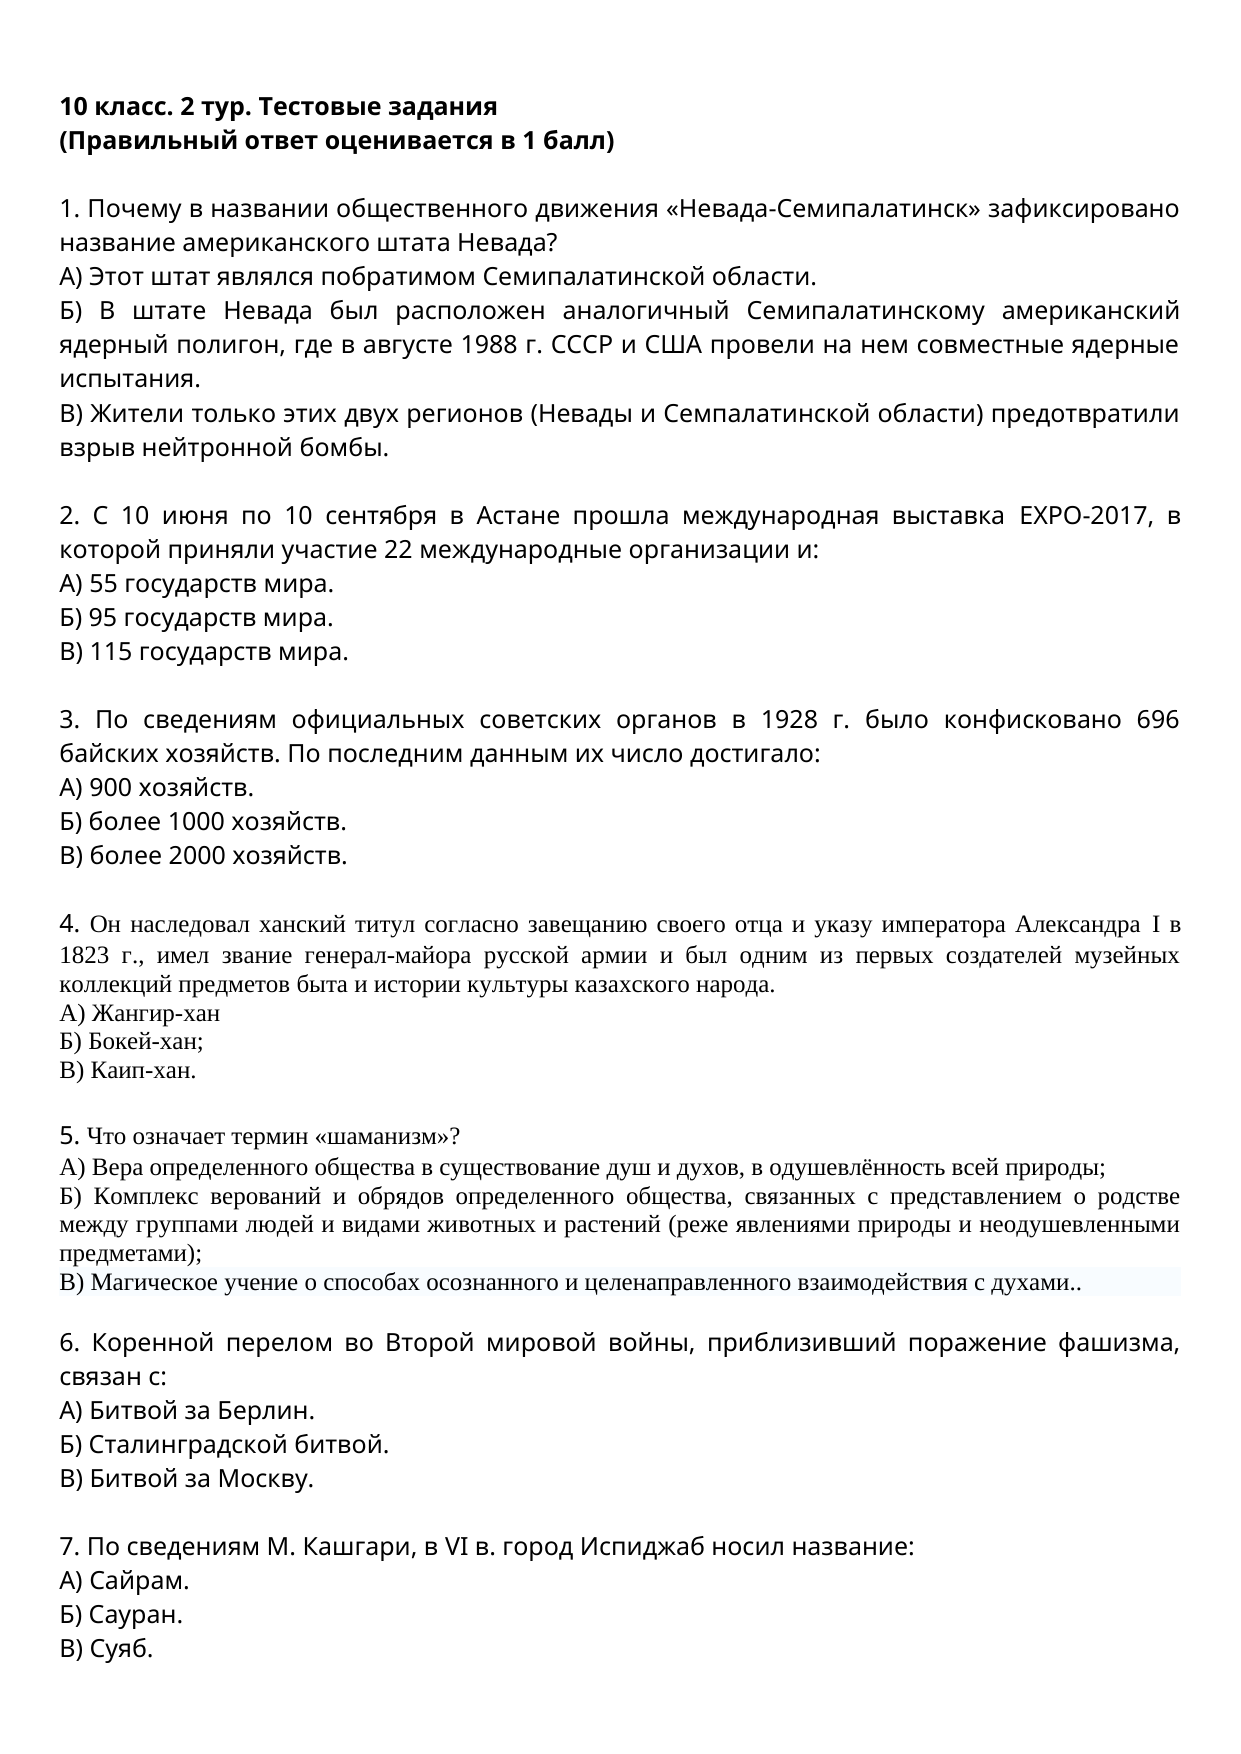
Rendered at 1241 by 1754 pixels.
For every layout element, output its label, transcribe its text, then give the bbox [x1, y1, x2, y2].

text А) 55 государств мира. [59, 566, 1181, 599]
text А) Сайрам. [59, 1563, 1181, 1597]
text 1. Почему в названии общественного движения «Невада-Семипалатинск» зафиксировано название американского штата Невада? [59, 191, 1181, 259]
text В) Жители только этих двух регионов (Невады и Семпалатинской области) предотвратили взрыв нейтронной бомбы. [59, 395, 1181, 463]
text 3. По сведениям официальных советских органов в 1928 г. было конфисковано 696 байских хозяйств. По последним данным их число достигало: [59, 702, 1181, 770]
text A) Этот штат являлся побратимом Семипалатинской области. [59, 259, 1181, 293]
text В) Битвой за Москву. [59, 1461, 1181, 1495]
text 10 класс. 2 тур. Тестовые задания [59, 89, 1181, 123]
text В) более 2000 хозяйств. [59, 838, 1181, 872]
text 2. С 10 июня по 10 сентября в Астане прошла международная выставка EXPO-2017, в которой приняли участие 22 международные организации и: [59, 497, 1181, 566]
text А) 900 хозяйств. [59, 770, 1181, 804]
text А) Битвой за Берлин. [59, 1393, 1181, 1427]
text (Правильный ответ оценивается в 1 балл) [59, 123, 1181, 157]
text 4. Он наследовал ханский титул согласно завещанию своего отца и указу императора Александра I в ., имел звание генерал-майора русской армии и был одним из первых создателей музейных коллекций предметов быта и истории культуры казахского народа. [59, 906, 1181, 998]
text Б) более 1000 хозяйств. [59, 804, 1181, 838]
text Б) Сталинградской битвой. [59, 1427, 1181, 1461]
text Б) В штате Невада был расположен аналогичный Семипалатинскому американский ядерный полигон, где в августе 1988 г. СССР и США провели на нем совместные ядерные испытания. [59, 293, 1181, 395]
text 5. Что означает термин «шаманизм»? [59, 1118, 1181, 1152]
text В) Магическое учение о способах осознанного и целенаправленного взаимодействия с духами.. [59, 1267, 1181, 1296]
text В) 115 государств мира. [59, 634, 1181, 668]
text А) Вера определенного общества в существование душ и духов, в одушевлённость всей природы; [59, 1152, 1181, 1181]
text Б) 95 государств мира. [59, 599, 1181, 634]
text Б) Сауран. [59, 1597, 1181, 1631]
text 6. Коренной перелом во Второй мировой войны, приблизивший поражение фашизма, связан с: [59, 1324, 1181, 1393]
text А) Жангир-хан [59, 998, 1181, 1026]
text 7. По сведениям М. Кашгари, в VI в. город Испиджаб носил название: [59, 1529, 1181, 1563]
text В) Каип-хан. [59, 1055, 1181, 1084]
text Б) Комплекс верований и обрядов определенного общества, связанных с представлением о родстве между группами людей и видами животных и растений (реже явлениями природы и неодушевленными предметами); [59, 1181, 1181, 1267]
text Б) Бокей-хан; [59, 1026, 1181, 1055]
text В) Суяб. [59, 1631, 1181, 1665]
